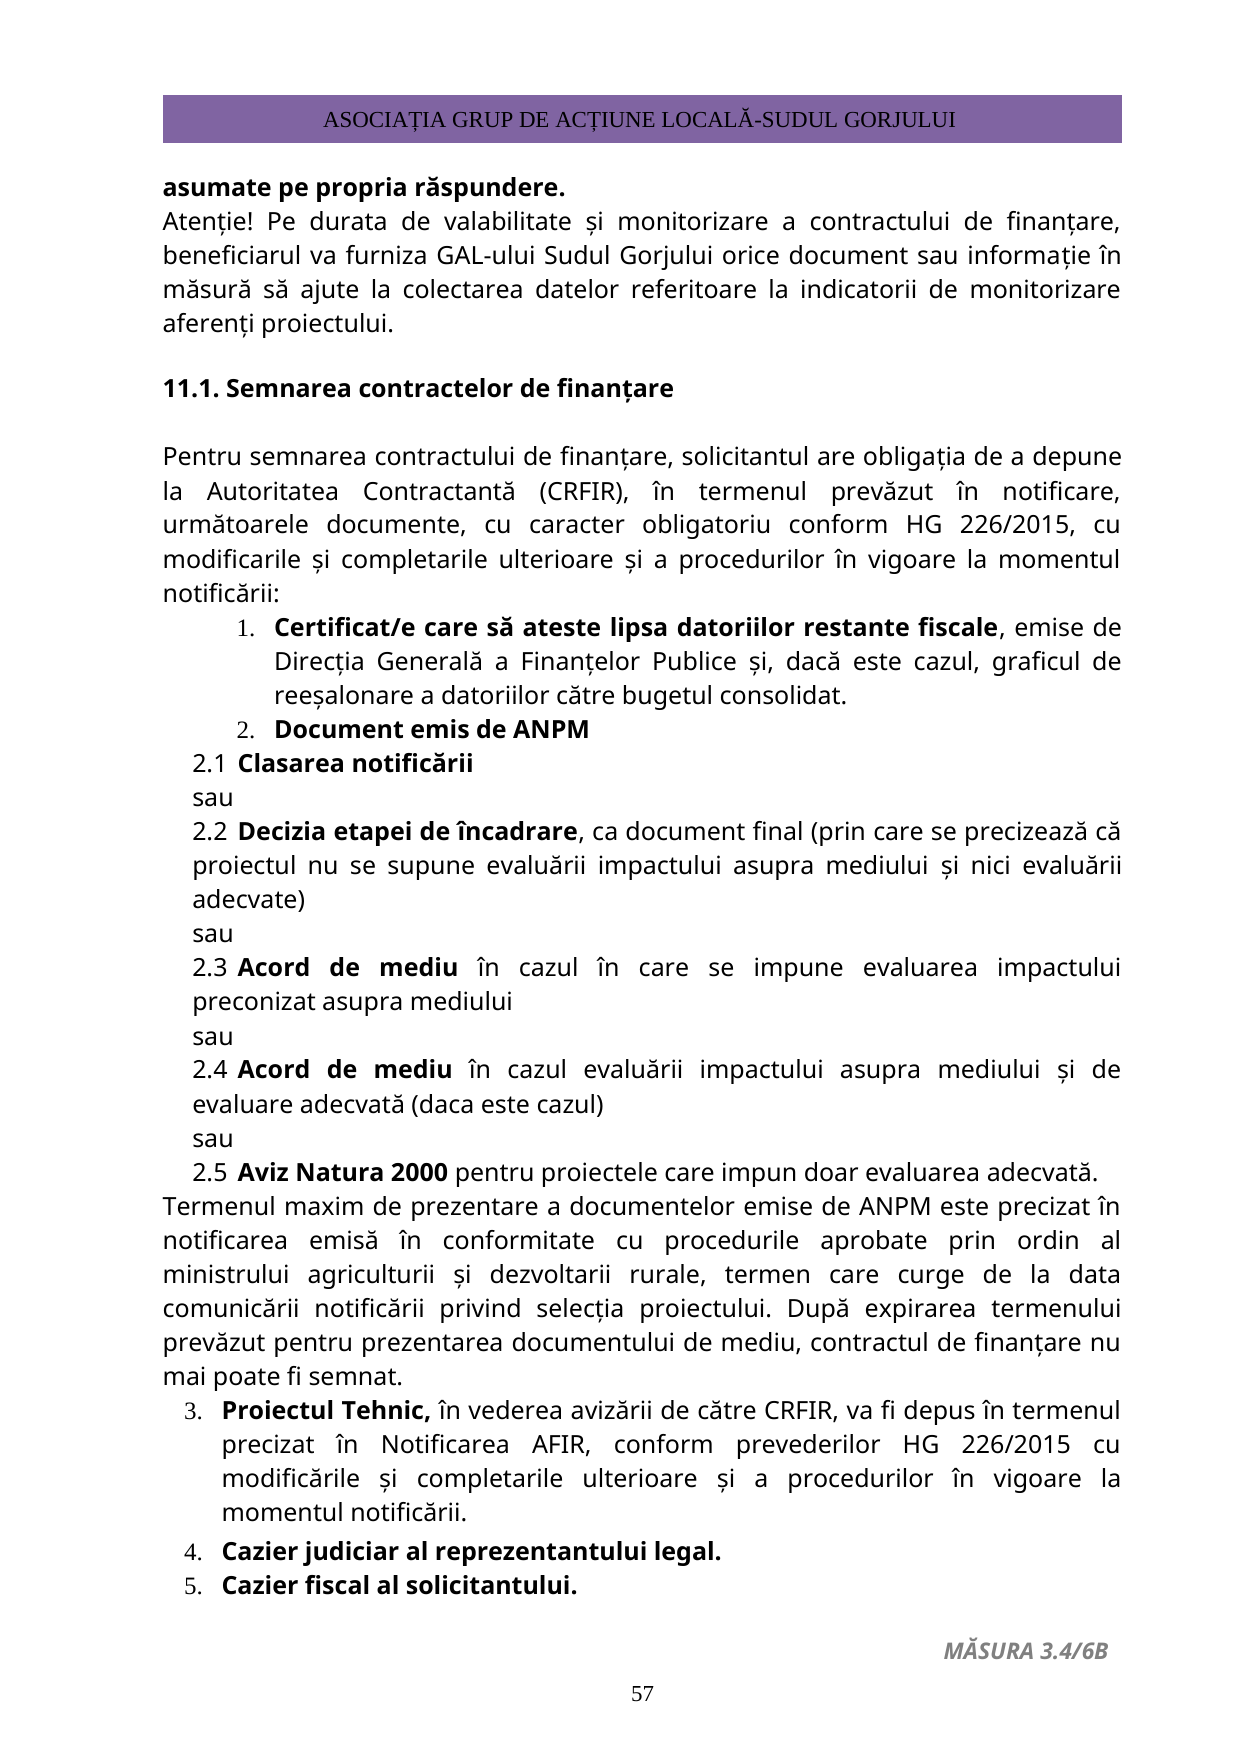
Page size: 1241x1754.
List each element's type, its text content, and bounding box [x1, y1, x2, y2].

text Pentru semnarea contractului de finanțare, solicitantul are obligaţia de a depune la Autoritatea Contractantă (CRFIR), în termenul prevăzut în notificare, următoarele documente, cu caracter obligatoriu conform HG 226/2015, cu modificarile și completarile ulterioare și a procedurilor în vigoare la momentul notificării: [162, 439, 1122, 609]
list Acord de mediu în cazul evaluării impactului asupra mediului și de evaluare adecvată (daca este cazul) [192, 1052, 1122, 1120]
list Aviz Natura 2000 pentru proiectele care impun doar evaluarea adecvată. [192, 1154, 1122, 1188]
list Clasarea notificării [192, 746, 1122, 780]
list Decizia etapei de încadrare, ca document final (prin care se precizează că proiectul nu se supune evaluării impactului asupra mediului şi nici evaluării adecvate) [192, 814, 1122, 916]
text 11.1. Semnarea contractelor de finanțare [162, 371, 1122, 405]
list sau [192, 916, 1122, 950]
list sau [192, 1120, 1122, 1154]
list Cazier fiscal al solicitantului. [184, 1567, 1122, 1601]
list Document emis de ANPM [236, 712, 1122, 746]
text Atenție! Pe durata de valabilitate și monitorizare a contractului de finanțare, beneficiarul va furniza GAL-ului Sudul Gorjului orice document sau informaţie în măsură să ajute la colectarea datelor referitoare la indicatorii de monitorizare aferenți proiectului. [162, 203, 1122, 340]
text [162, 169, 1122, 203]
list Proiectul Tehnic, în vederea avizării de către CRFIR, va fi depus în termenul precizat în Notificarea AFIR, conform prevederilor HG 226/2015 cu modificările și completarile ulterioare și a procedurilor în vigoare la momentul notificării. [184, 1393, 1122, 1529]
list Termenul maxim de prezentare a documentelor emise de ANPM este precizat în notificarea emisă în conformitate cu procedurile aprobate prin ordin al ministrului agriculturii și dezvoltarii rurale, termen care curge de la data comunicării notificării privind selecția proiectului. După expirarea termenului prevăzut pentru prezentarea documentului de mediu, contractul de finanțare nu mai poate fi semnat. [162, 1188, 1122, 1393]
list sau [192, 780, 1122, 814]
list Acord de mediu în cazul în care se impune evaluarea impactului preconizat asupra mediului [192, 950, 1122, 1018]
list sau [192, 1018, 1122, 1052]
list Certificat/e care să ateste lipsa datoriilor restante fiscale, emise de Direcţia Generală a Finanţelor Publice şi, dacă este cazul, graficul de reeşalonare a datoriilor către bugetul consolidat. [236, 609, 1122, 712]
list Cazier judiciar al reprezentantului legal. [184, 1533, 1122, 1567]
